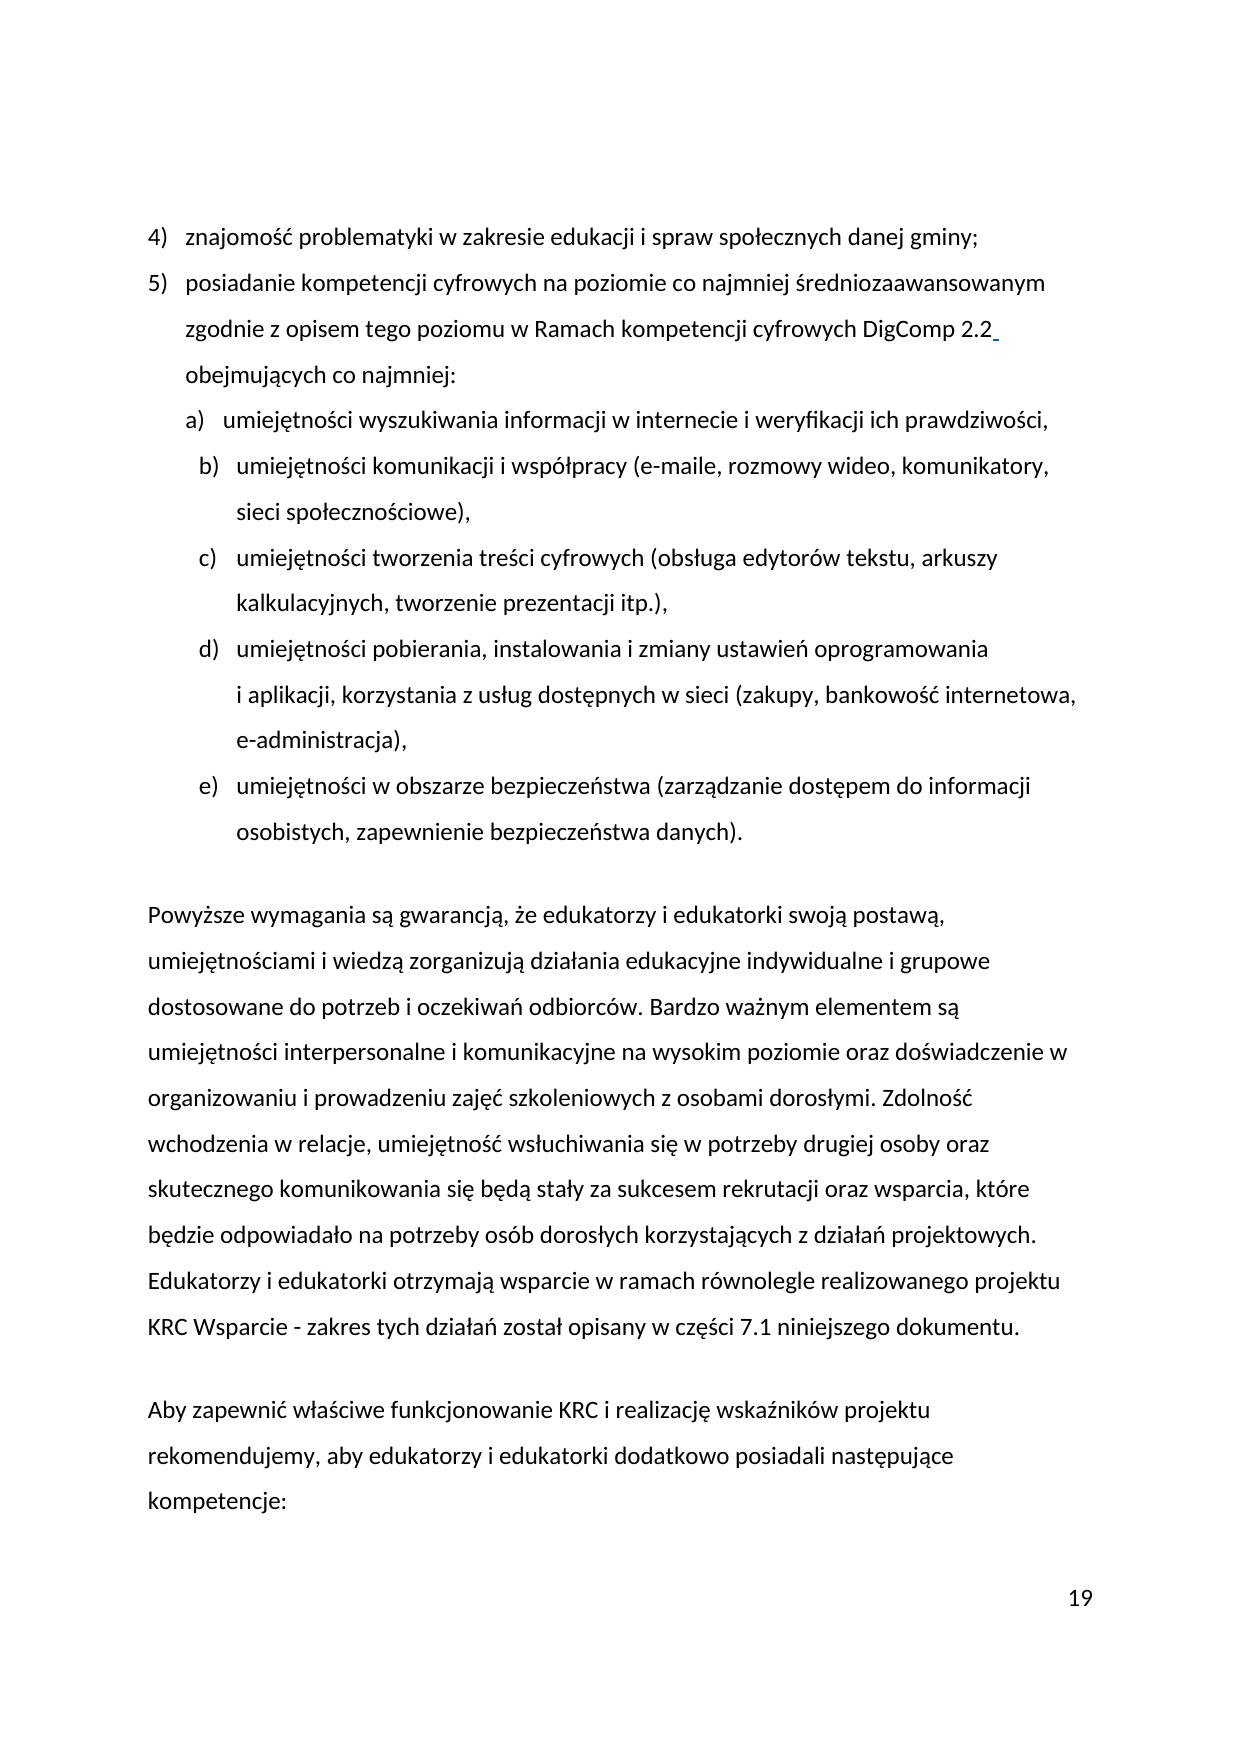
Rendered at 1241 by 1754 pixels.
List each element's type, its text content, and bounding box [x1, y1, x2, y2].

list umiejętności wyszukiwania informacji w internecie i weryfikacji ich prawdziwości, [185, 404, 1093, 435]
text Powyższe wymagania są gwarancją, że edukatorzy i edukatorki swoją postawą, umiejętnościami i wiedzą zorganizują działania edukacyjne indywidualne i grupowe dostosowane do potrzeb i oczekiwań odbiorców. Bardzo ważnym elementem są umiejętności interpersonalne i komunikacyjne na wysokim poziomie oraz doświadczenie w organizowaniu i prowadzeniu zajęć szkoleniowych z osobami dorosłymi. Zdolność wchodzenia w relacje, umiejętność wsłuchiwania się w potrzeby drugiej osoby oraz skutecznego komunikowania się będą stały za sukcesem rekrutacji oraz wsparcia, które będzie odpowiadało na potrzeby osób dorosłych korzystających z działań projektowych. Edukatorzy i edukatorki otrzymają wsparcie w ramach równolegle realizowanego projektu KRC Wsparcie - zakres tych działań został opisany w części 7.1 niniejszego dokumentu. [148, 899, 1093, 1341]
list umiejętności pobierania, instalowania i zmiany ustawień oprogramowania i aplikacji, korzystania z usług dostępnych w sieci (zakupy, bankowość internetowa, e-administracja), [199, 633, 1093, 755]
list umiejętności komunikacji i współpracy (e-maile, rozmowy wideo, komunikatory, sieci społecznościowe), [199, 450, 1093, 526]
list umiejętności tworzenia treści cyfrowych (obsługa edytorów tekstu, arkuszy kalkulacyjnych, tworzenie prezentacji itp.), [199, 542, 1093, 618]
list umiejętności w obszarze bezpieczeństwa (zarządzanie dostępem do informacji osobistych, zapewnienie bezpieczeństwa danych). [199, 770, 1093, 847]
list znajomość problematyki w zakresie edukacji i spraw społecznych danej gminy; [148, 222, 1093, 252]
text Aby zapewnić właściwe funkcjonowanie KRC i realizację wskaźników projektu rekomendujemy, aby edukatorzy i edukatorki dodatkowo posiadali następujące kompetencje: [148, 1394, 1093, 1516]
list posiadanie kompetencji cyfrowych na poziomie co najmniej średniozaawansowanym zgodnie z opisem tego poziomu w Ramach kompetencji cyfrowych DigComp 2.2 obejmujących co najmniej: [148, 267, 1093, 389]
